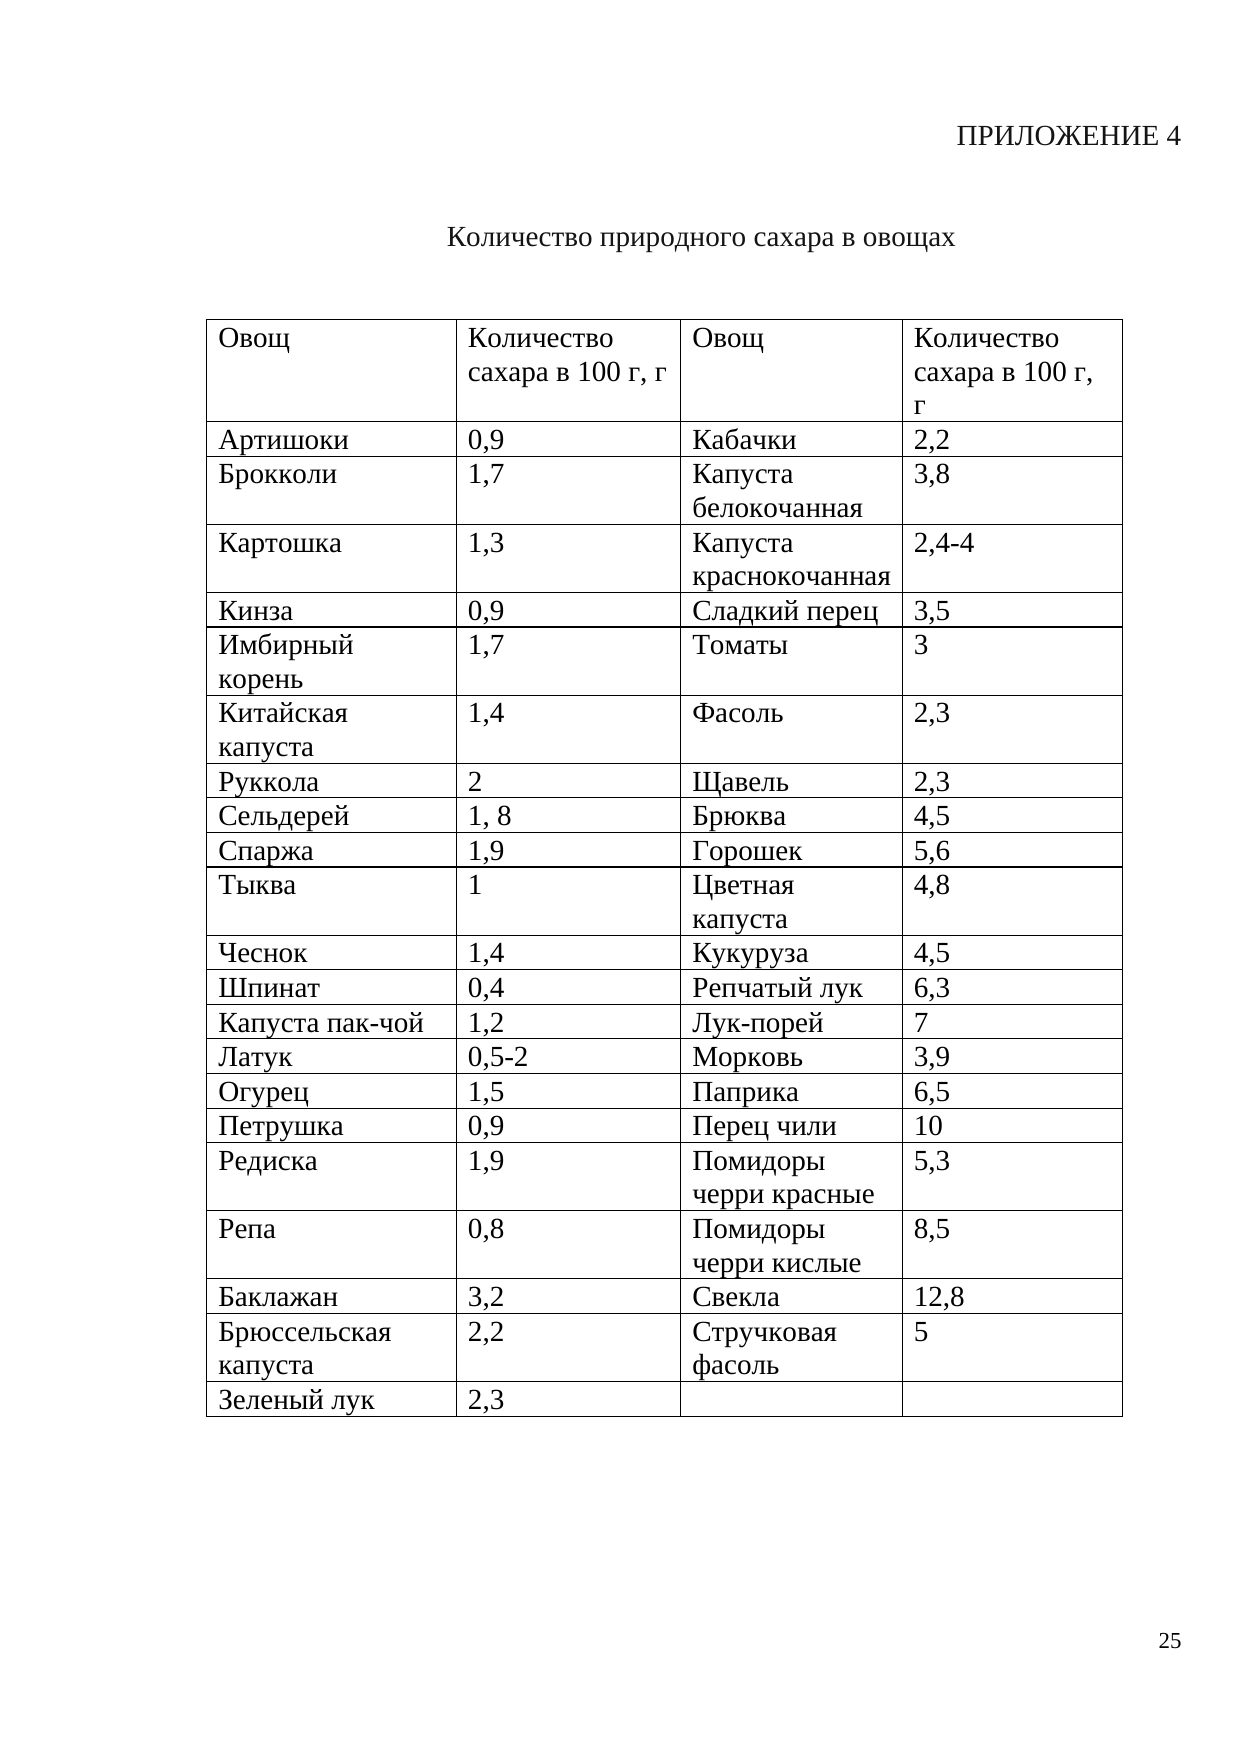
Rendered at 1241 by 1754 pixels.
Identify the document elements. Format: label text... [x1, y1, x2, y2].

table_cell Свекла [681, 1279, 902, 1313]
table_cell 0,9 [457, 422, 680, 456]
table_cell Баклажан [207, 1279, 456, 1313]
table_cell 3,9 [903, 1039, 1122, 1073]
table_cell 2,3 [903, 696, 1122, 763]
table_cell 1,7 [457, 628, 680, 694]
table_cell 5 [903, 1314, 1122, 1381]
table_cell Капуста белокочанная [681, 457, 902, 524]
table_cell Спаржа [207, 833, 456, 866]
table_cell 8,5 [903, 1211, 1122, 1278]
table_cell Кукуруза [681, 936, 902, 969]
table_cell Помидоры черри красные [681, 1143, 902, 1210]
table_cell 10 [903, 1109, 1122, 1142]
table_cell 1,5 [457, 1074, 680, 1107]
table_cell 0,4 [457, 970, 680, 1004]
table_cell 2,3 [903, 764, 1122, 797]
table_cell 4,5 [903, 798, 1122, 832]
table_cell Кинза [207, 593, 456, 626]
table_cell Брюссельская капуста [207, 1314, 456, 1381]
table_cell Помидоры черри кислые [681, 1211, 902, 1278]
table_cell 3,8 [903, 457, 1122, 524]
table_cell Сладкий перец [681, 593, 902, 626]
table_cell Цветная капуста [681, 868, 902, 934]
table_cell Зеленый лук [207, 1382, 456, 1416]
table_cell Горошек [681, 833, 902, 866]
table_cell Стручковая фасоль [681, 1314, 902, 1381]
table_cell 4,8 [903, 868, 1122, 934]
table_cell Руккола [207, 764, 456, 797]
table_header Овощ [207, 320, 456, 421]
table_header Овощ [681, 320, 902, 421]
table_cell Капуста краснокочанная [681, 525, 902, 592]
table_cell Китайская капуста [207, 696, 456, 763]
table_cell Латук [207, 1039, 456, 1073]
table_cell 1,3 [457, 525, 680, 592]
text ПРИЛОЖЕНИЕ 4 [148, 118, 1181, 152]
text Количество природного сахара в овощах [148, 219, 1181, 252]
table_cell Брокколи [207, 457, 456, 524]
table_cell 1,7 [457, 457, 680, 524]
table_cell 5,3 [903, 1143, 1122, 1210]
table_cell 1, 8 [457, 798, 680, 832]
table_cell 2,2 [457, 1314, 680, 1381]
table_cell 1,9 [457, 1143, 680, 1210]
table_cell 1,4 [457, 696, 680, 763]
table_cell 3,5 [903, 593, 1122, 626]
table_cell 2 [457, 764, 680, 797]
table_cell [903, 1382, 1122, 1416]
table_cell Имбирный корень [207, 628, 456, 694]
table_cell Тыква [207, 868, 456, 934]
table_cell 2,3 [457, 1382, 680, 1416]
table_cell 3 [903, 628, 1122, 694]
table_cell 0,9 [457, 593, 680, 626]
table_cell Чеснок [207, 936, 456, 969]
table_header Количество сахара в 100 г, г [903, 320, 1122, 421]
table_cell Огурец [207, 1074, 456, 1107]
table_cell Репа [207, 1211, 456, 1278]
table_cell 0,5-2 [457, 1039, 680, 1073]
table_cell 6,3 [903, 970, 1122, 1004]
table_cell Щавель [681, 764, 902, 797]
table_cell Фасоль [681, 696, 902, 763]
table_cell 12,8 [903, 1279, 1122, 1313]
table_cell 1 [457, 868, 680, 934]
table_cell Шпинат [207, 970, 456, 1004]
table_cell Кабачки [681, 422, 902, 456]
table_cell Морковь [681, 1039, 902, 1073]
table_cell Томаты [681, 628, 902, 694]
table_cell 6,5 [903, 1074, 1122, 1107]
table_cell 2,4-4 [903, 525, 1122, 592]
table_cell 1,4 [457, 936, 680, 969]
table_cell Петрушка [207, 1109, 456, 1142]
table_cell [681, 1382, 902, 1416]
table_cell 7 [903, 1005, 1122, 1038]
table_cell Артишоки [207, 422, 456, 456]
table_cell Сельдерей [207, 798, 456, 832]
table_cell Брюква [681, 798, 902, 832]
table_cell Капуста пак-чой [207, 1005, 456, 1038]
table_cell 1,2 [457, 1005, 680, 1038]
table_cell Паприка [681, 1074, 902, 1107]
table_cell Перец чили [681, 1109, 902, 1142]
table_cell 3,2 [457, 1279, 680, 1313]
table_cell Репчатый лук [681, 970, 902, 1004]
table_header Количество сахара в 100 г, г [457, 320, 680, 421]
table_cell Картошка [207, 525, 456, 592]
table_cell 5,6 [903, 833, 1122, 866]
table_cell Лук-порей [681, 1005, 902, 1038]
table_cell 4,5 [903, 936, 1122, 969]
table_cell 0,9 [457, 1109, 680, 1142]
table_cell 1,9 [457, 833, 680, 866]
table_cell 0,8 [457, 1211, 680, 1278]
table_cell Редиска [207, 1143, 456, 1210]
table_cell 2,2 [903, 422, 1122, 456]
